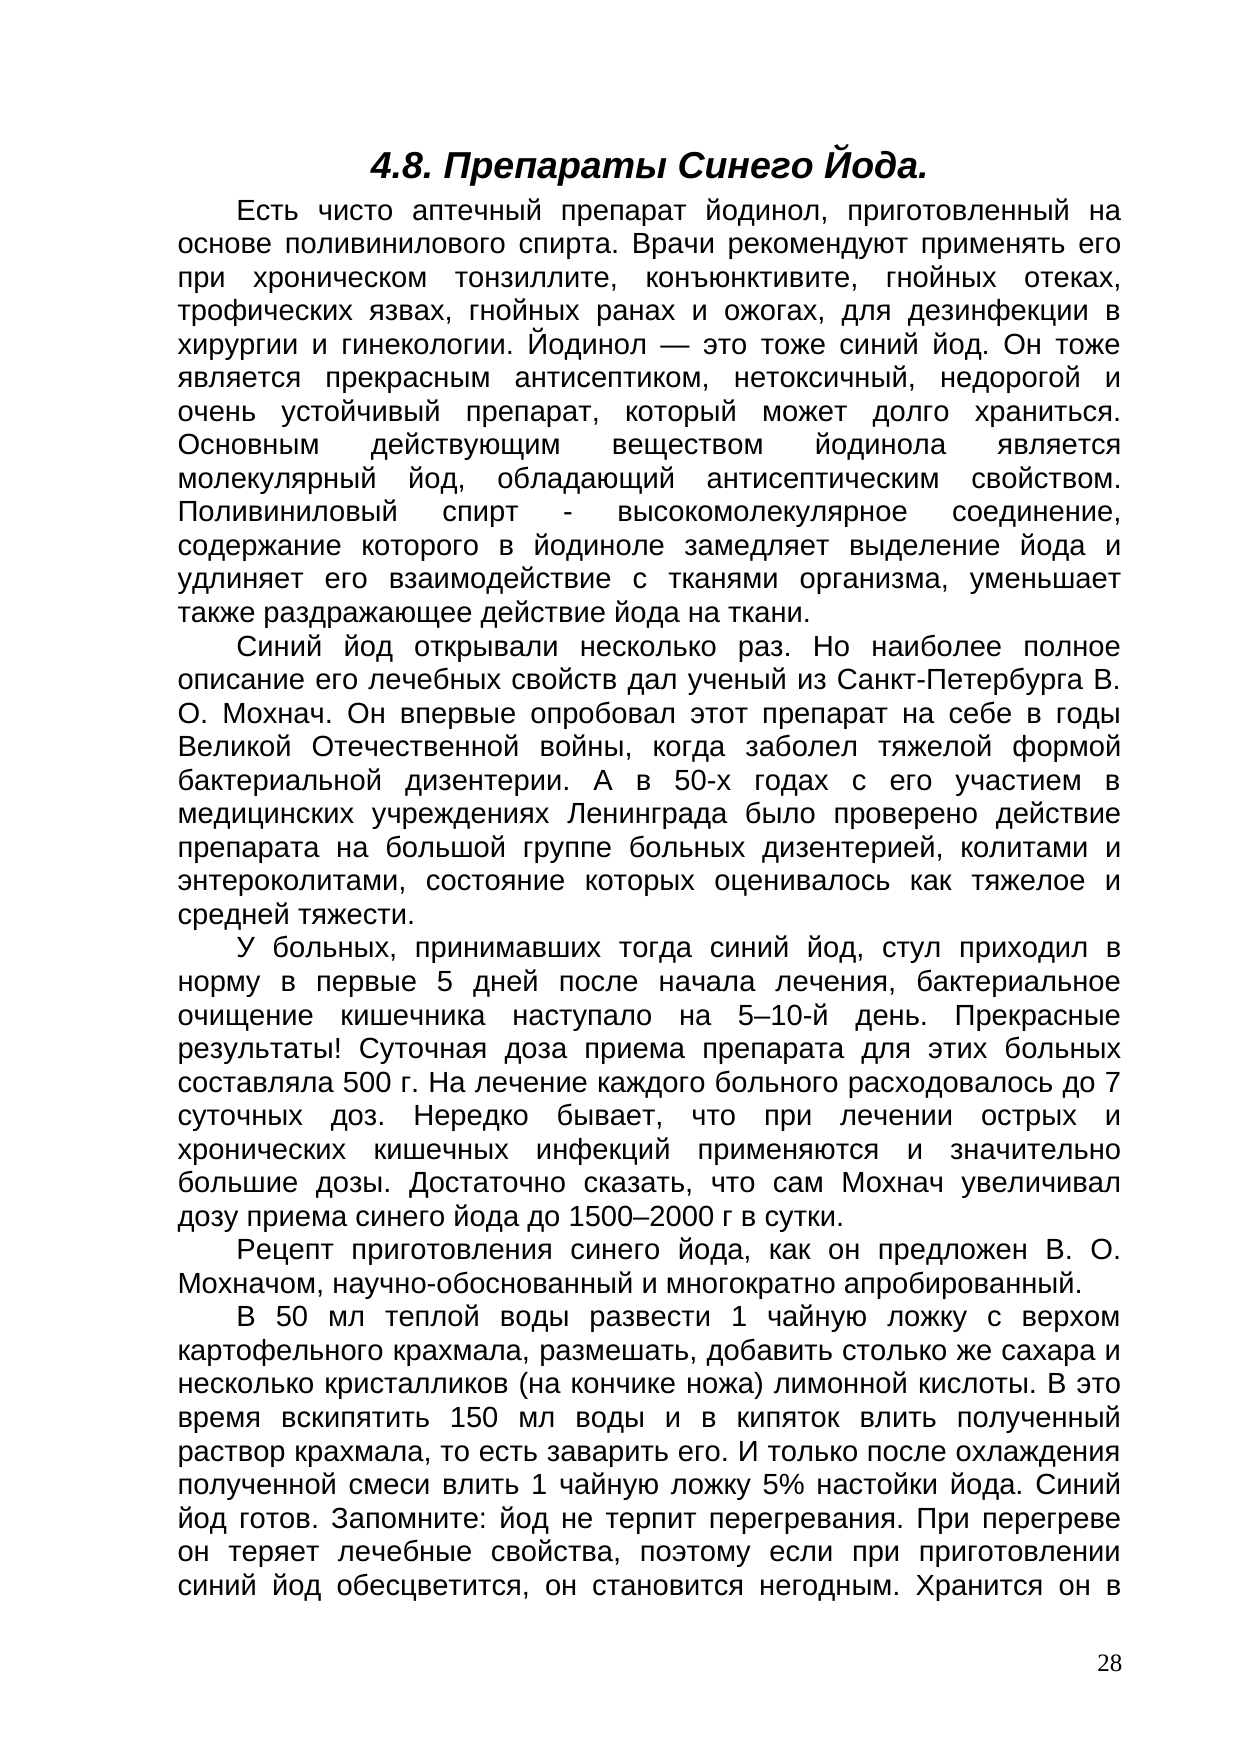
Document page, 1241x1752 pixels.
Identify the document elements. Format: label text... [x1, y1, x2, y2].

subtitle 4.8. Препараты Синего Йода. [177, 143, 1122, 186]
text Есть чисто аптечный препарат йодинол, приготовленный на основе поливинилового спирта. Врачи рекомендуют применять его при хроническом тонзиллите, конъюнктивите, гнойных отеках, трофических язвах, гнойных ранах и ожогах, для дезинфекции в хирургии и гинекологии. Йодинол — это тоже синий йод. Он тоже является прекрасным антисептиком, нетоксичный, недорогой и очень устойчивый препарат, который может долго храниться. Основным действующим веществом йодинола является молекулярный йод, обладающий антисептическим свойством. Поливиниловый спирт - высокомолекулярное соединение, содержание которого в йодиноле замедляет выделение йода и удлиняет его взаимодействие с тканями организма, уменьшает также раздражающее действие йода на ткани. [177, 192, 1122, 628]
text У больных, принимавших тогда синий йод, стул приходил в норму в первые 5 дней после начала лечения, бактериальное очищение кишечника наступало на 5–10-й день. Прекрасные результаты! Суточная доза приема препарата для этих больных составляла 500 г. На лечение каждого больного расходовалось до 7 суточных доз. Нередко бывает, что при лечении острых и хронических кишечных инфекций применяются и значительно большие дозы. Достаточно сказать, что сам Мохнач увеличивал дозу приема синего йода до 1500–2000 г в сутки. [177, 930, 1122, 1232]
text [177, 1299, 1122, 1601]
text Рецепт приготовления синего йода, как он предложен В. О. Мохначом, научно-обоснованный и многократно апробированный. [177, 1232, 1122, 1299]
text Синий йод открывали несколько раз. Но наиболее полное описание его лечебных свойств дал ученый из Санкт-Петербурга В. О. Мохнач. Он впервые опробовал этот препарат на себе в годы Великой Отечественной войны, когда заболел тяжелой формой бактериальной дизентерии. А в 50-х годах с его участием в медицинских учреждениях Ленинграда было проверено действие препарата на большой группе больных дизентерией, колитами и энтероколитами, состояние которых оценивалось как тяжелое и средней тяжести. [177, 628, 1122, 930]
